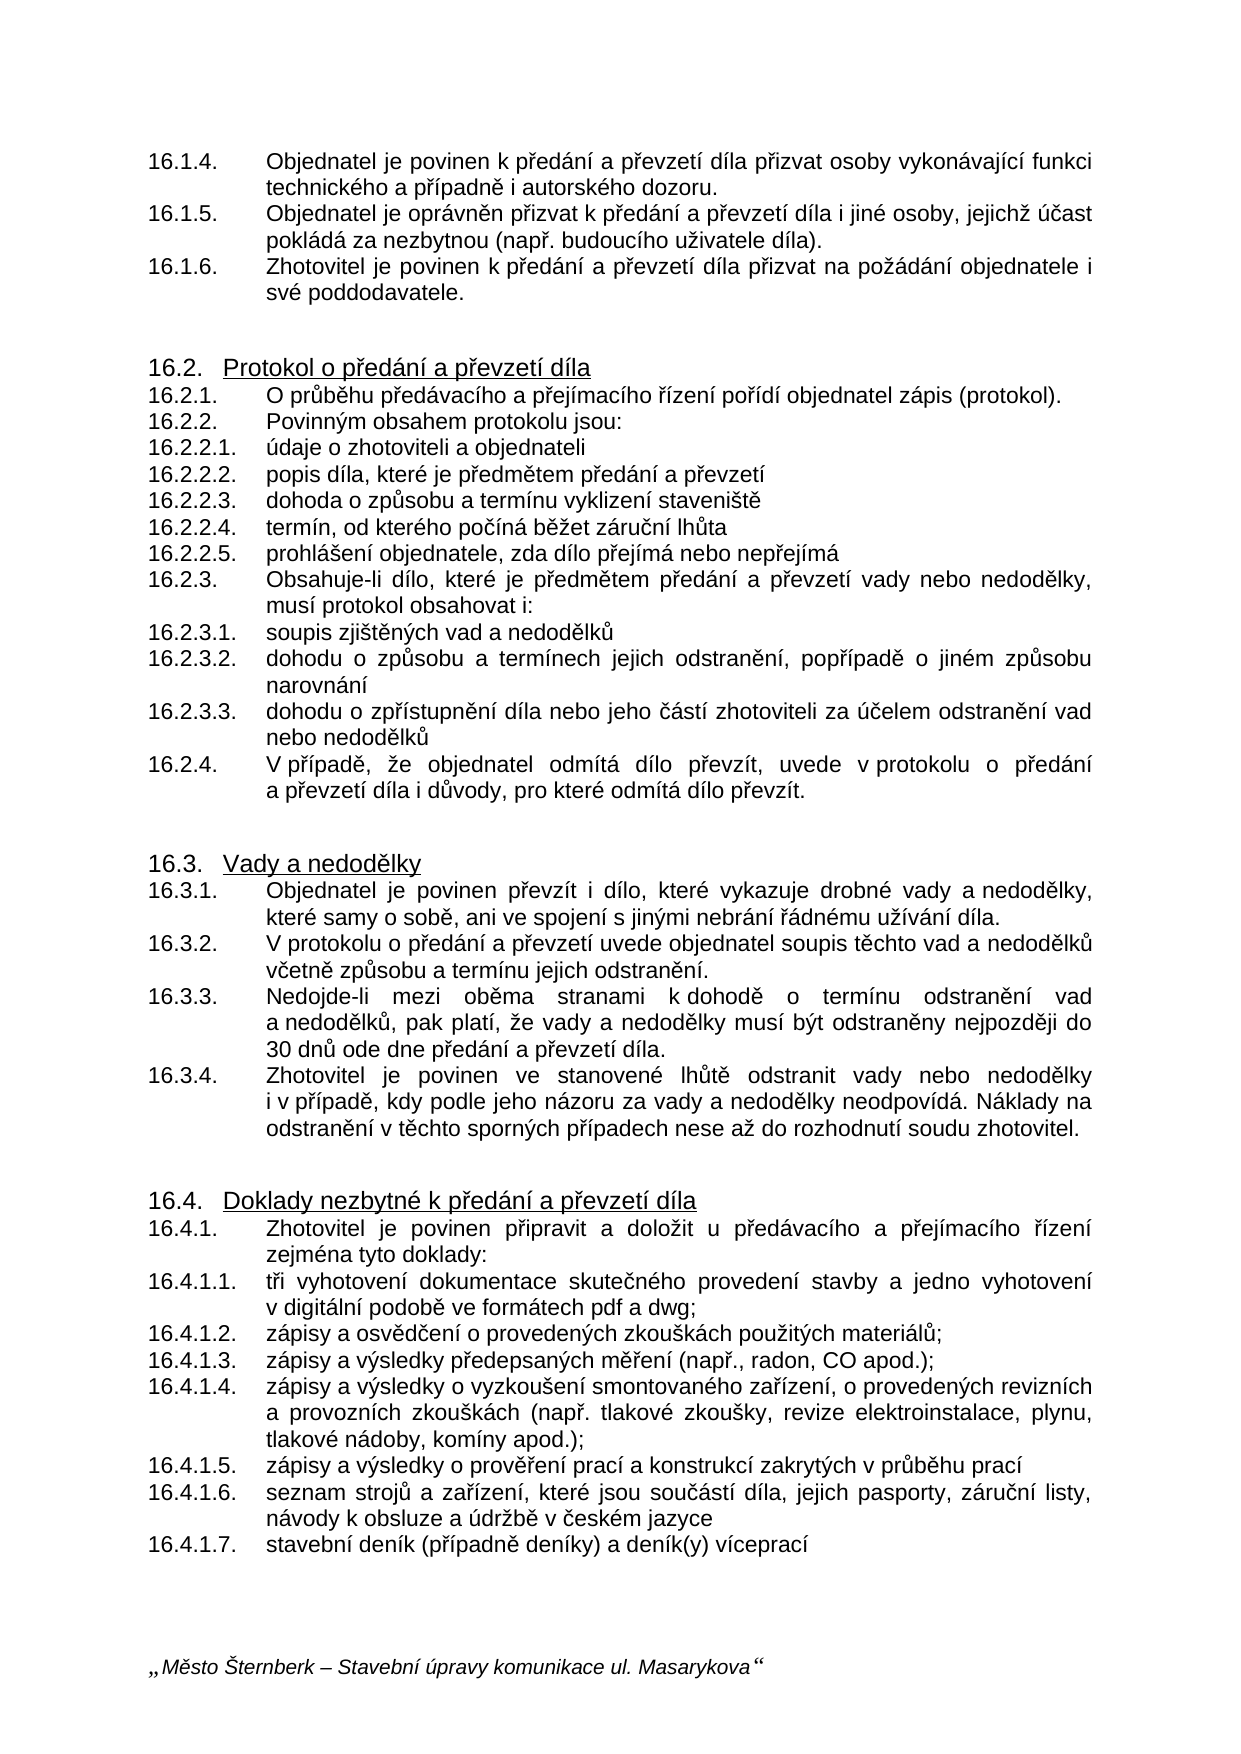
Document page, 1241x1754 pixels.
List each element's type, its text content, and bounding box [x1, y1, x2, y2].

list zápisy a výsledky o vyzkoušení smontovaného zařízení, o provedených revizních a provozních zkouškách (např. tlakové zkoušky, revize elektroinstalace, plynu, tlakové nádoby, komíny apod.); [148, 1373, 1093, 1452]
list Objednatel je povinen převzít i dílo, které vykazuje drobné vady a nedodělky, které samy o sobě, ani ve spojení s jinými nebrání řádnému užívání díla. [148, 877, 1093, 930]
list Objednatel je povinen k předání a převzetí díla přizvat osoby vykonávající funkci technického a případně i autorského dozoru. [148, 148, 1093, 200]
list V protokolu o předání a převzetí uvede objednatel soupis těchto vad a nedodělků včetně způsobu a termínu jejich odstranění. [148, 930, 1093, 983]
list Povinným obsahem protokolu jsou: [148, 408, 1093, 434]
list zápisy a výsledky předepsaných měření (např., radon, CO apod.); [148, 1347, 1093, 1373]
list dohodu o způsobu a termínech jejich odstranění, popřípadě o jiném způsobu narovnání [148, 645, 1093, 698]
list stavební deník (případně deníky) a deník(y) víceprací [148, 1531, 1093, 1557]
list seznam strojů a zařízení, které jsou součástí díla, jejich pasporty, záruční listy, návody k obsluze a údržbě v českém jazyce [148, 1478, 1093, 1531]
list dohodu o zpřístupnění díla nebo jeho částí zhotoviteli za účelem odstranění vad nebo nedodělků [148, 698, 1093, 751]
list O průběhu předávacího a přejímacího řízení pořídí objednatel zápis (protokol). [148, 382, 1093, 408]
list Vady a nedodělky [148, 849, 1093, 877]
list Zhotovitel je povinen ve stanovené lhůtě odstranit vady nebo nedodělky i v případě, kdy podle jeho názoru za vady a nedodělky neodpovídá. Náklady na odstranění v těchto sporných případech nese až do rozhodnutí soudu zhotovitel. [148, 1062, 1093, 1141]
list termín, od kterého počíná běžet záruční lhůta [148, 513, 1093, 540]
list tři vyhotovení dokumentace skutečného provedení stavby a jedno vyhotovení v digitální podobě ve formátech pdf a dwg; [148, 1268, 1093, 1320]
list popis díla, které je předmětem předání a převzetí [148, 461, 1093, 487]
list Zhotovitel je povinen k předání a převzetí díla přizvat na požádání objednatele i své poddodavatele. [148, 253, 1093, 306]
list V případě, že objednatel odmítá dílo převzít, uvede v protokolu o předání a převzetí díla i důvody, pro které odmítá dílo převzít. [148, 751, 1093, 803]
list soupis zjištěných vad a nedodělků [148, 619, 1093, 645]
list Objednatel je oprávněn přizvat k předání a převzetí díla i jiné osoby, jejichž účast pokládá za nezbytnou (např. budoucího uživatele díla). [148, 200, 1093, 253]
list prohlášení objednatele, zda dílo přejímá nebo nepřejímá [148, 540, 1093, 566]
list zápisy a výsledky o prověření prací a konstrukcí zakrytých v průběhu prací [148, 1452, 1093, 1478]
list zápisy a osvědčení o provedených zkouškách použitých materiálů; [148, 1320, 1093, 1347]
list Doklady nezbytné k předání a převzetí díla [148, 1186, 1093, 1215]
list Nedojde-li mezi oběma stranami k dohodě o termínu odstranění vad a nedodělků, pak platí, že vady a nedodělky musí být odstraněny nejpozději do 30 dnů ode dne předání a převzetí díla. [148, 983, 1093, 1062]
list Obsahuje-li dílo, které je předmětem předání a převzetí vady nebo nedodělky, musí protokol obsahovat i: [148, 566, 1093, 619]
list údaje o zhotoviteli a objednateli [148, 434, 1093, 461]
list Protokol o předání a převzetí díla [148, 353, 1093, 382]
list Zhotovitel je povinen připravit a doložit u předávacího a přejímacího řízení zejména tyto doklady: [148, 1215, 1093, 1268]
list dohoda o způsobu a termínu vyklizení staveniště [148, 487, 1093, 513]
